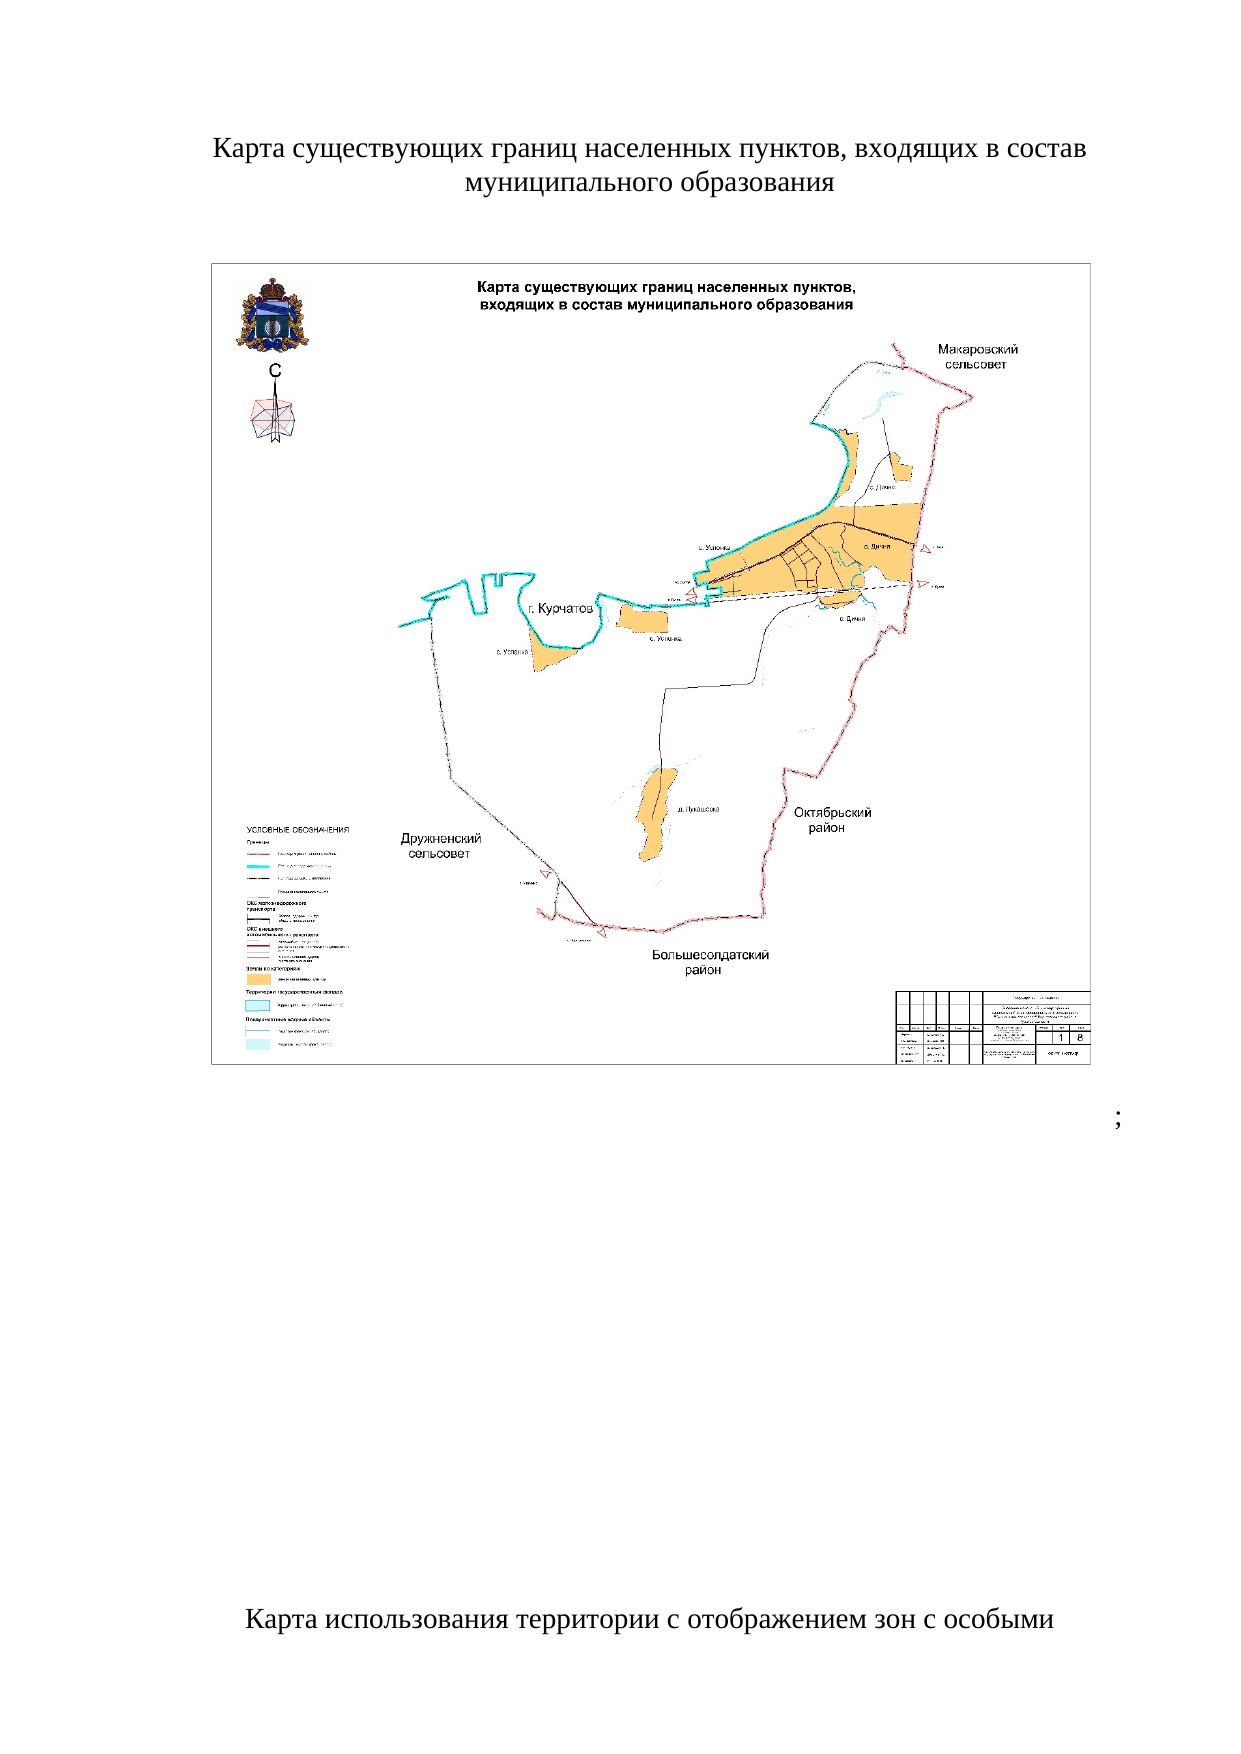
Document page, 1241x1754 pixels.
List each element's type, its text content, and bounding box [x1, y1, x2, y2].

text Карта существующих границ населенных пунктов, входящих в состав муниципального образования [177, 131, 1122, 198]
text ; [177, 1099, 1122, 1132]
picture [177, 231, 1123, 1099]
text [177, 1602, 1122, 1635]
